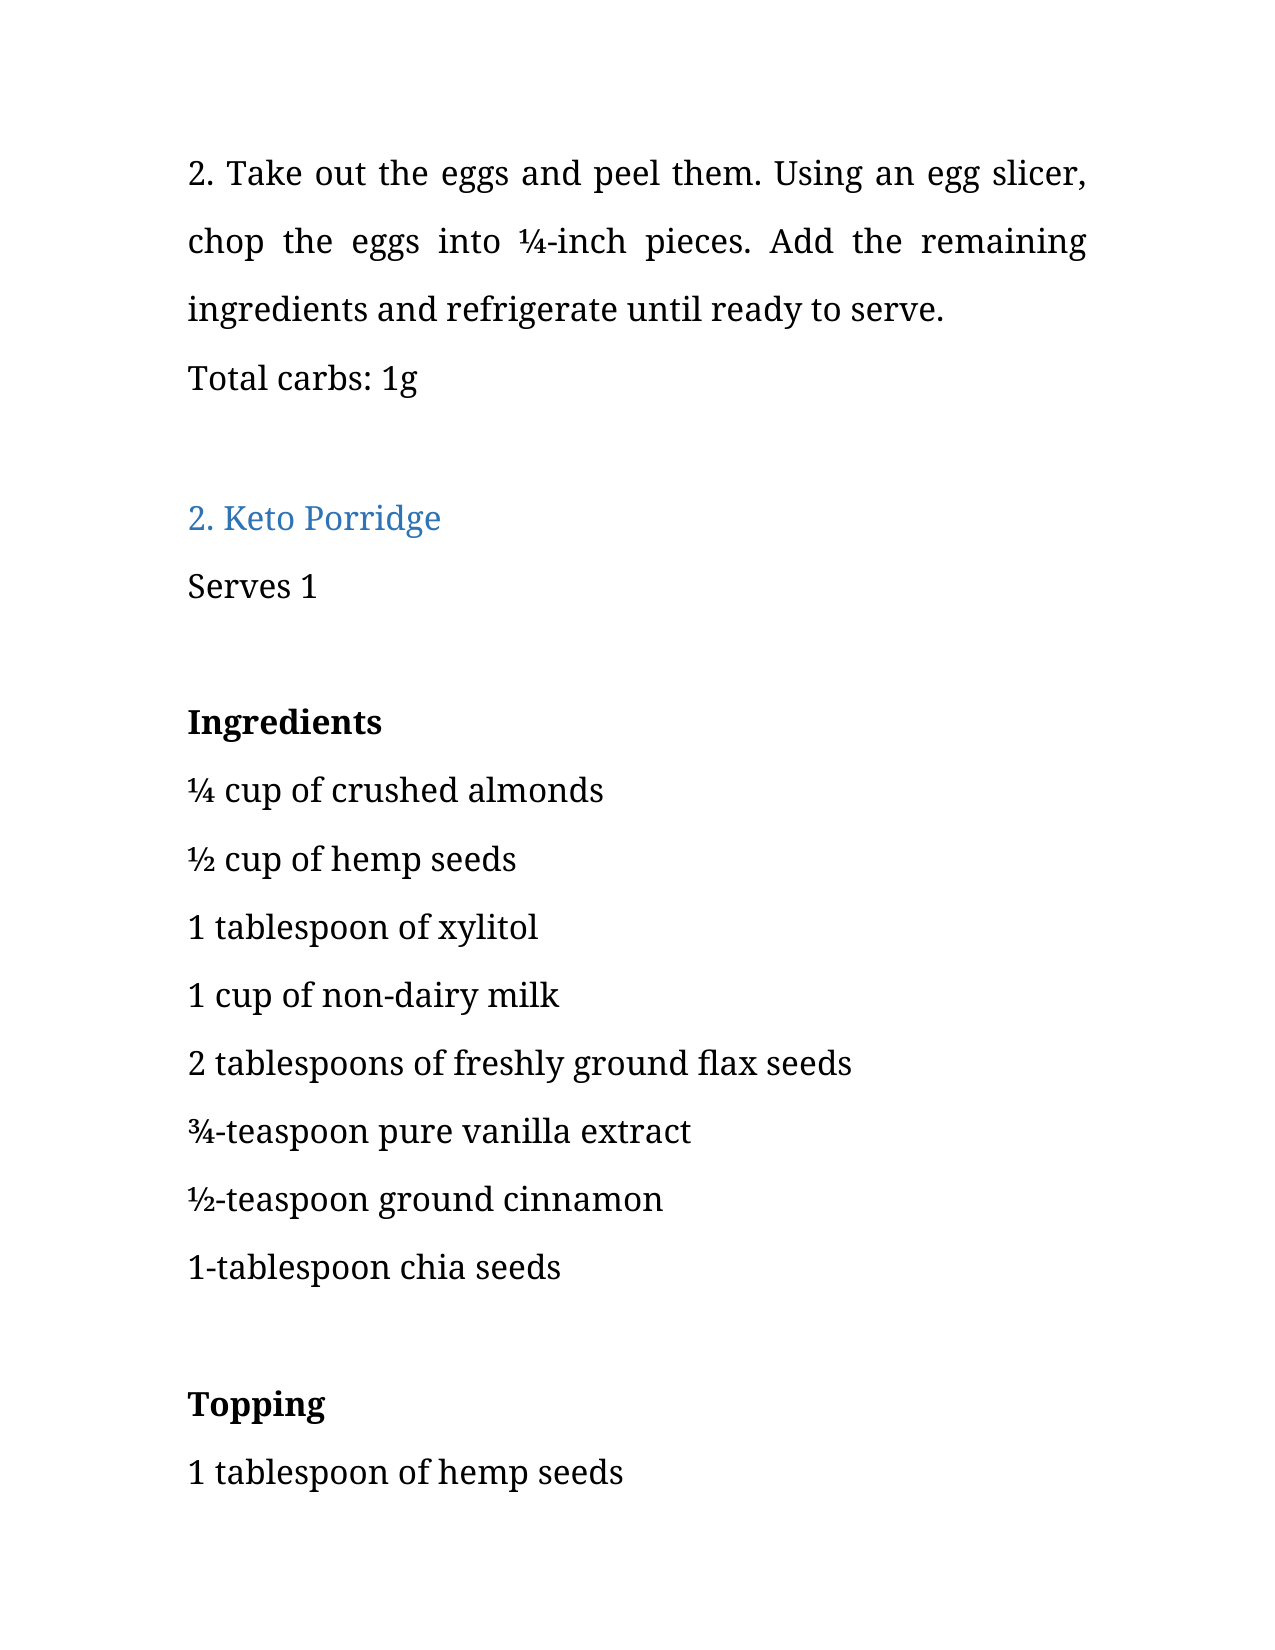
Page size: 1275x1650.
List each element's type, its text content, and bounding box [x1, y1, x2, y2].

text 1 cup of non-dairy milk [187, 972, 1087, 1017]
text Total carbs: 1g [187, 354, 1087, 400]
text ½ cup of hemp seeds [187, 835, 1087, 881]
text ¾-teaspoon pure vanilla extract [187, 1108, 1087, 1153]
text 1 tablespoon of hemp seeds [187, 1448, 1087, 1494]
text 1 tablespoon of xylitol [187, 903, 1087, 949]
text Serves 1 [187, 563, 937, 608]
text Ingredients [187, 699, 1087, 744]
text Topping [187, 1380, 1087, 1426]
text ½-teaspoon ground cinnamon [187, 1176, 1087, 1221]
text ¼ cup of crushed almonds [187, 767, 1087, 813]
text 1-tablespoon chia seeds [187, 1244, 1087, 1289]
text 2 tablespoons of freshly ground flax seeds [187, 1040, 1087, 1085]
subtitle 2. Keto Porridge [187, 495, 1087, 540]
text 2. Take out the eggs and peel them. Using an egg slicer, chop the eggs into ¼-inch pieces. Add the remaining ingredients and refrigerate until ready to serve. [187, 150, 1087, 332]
